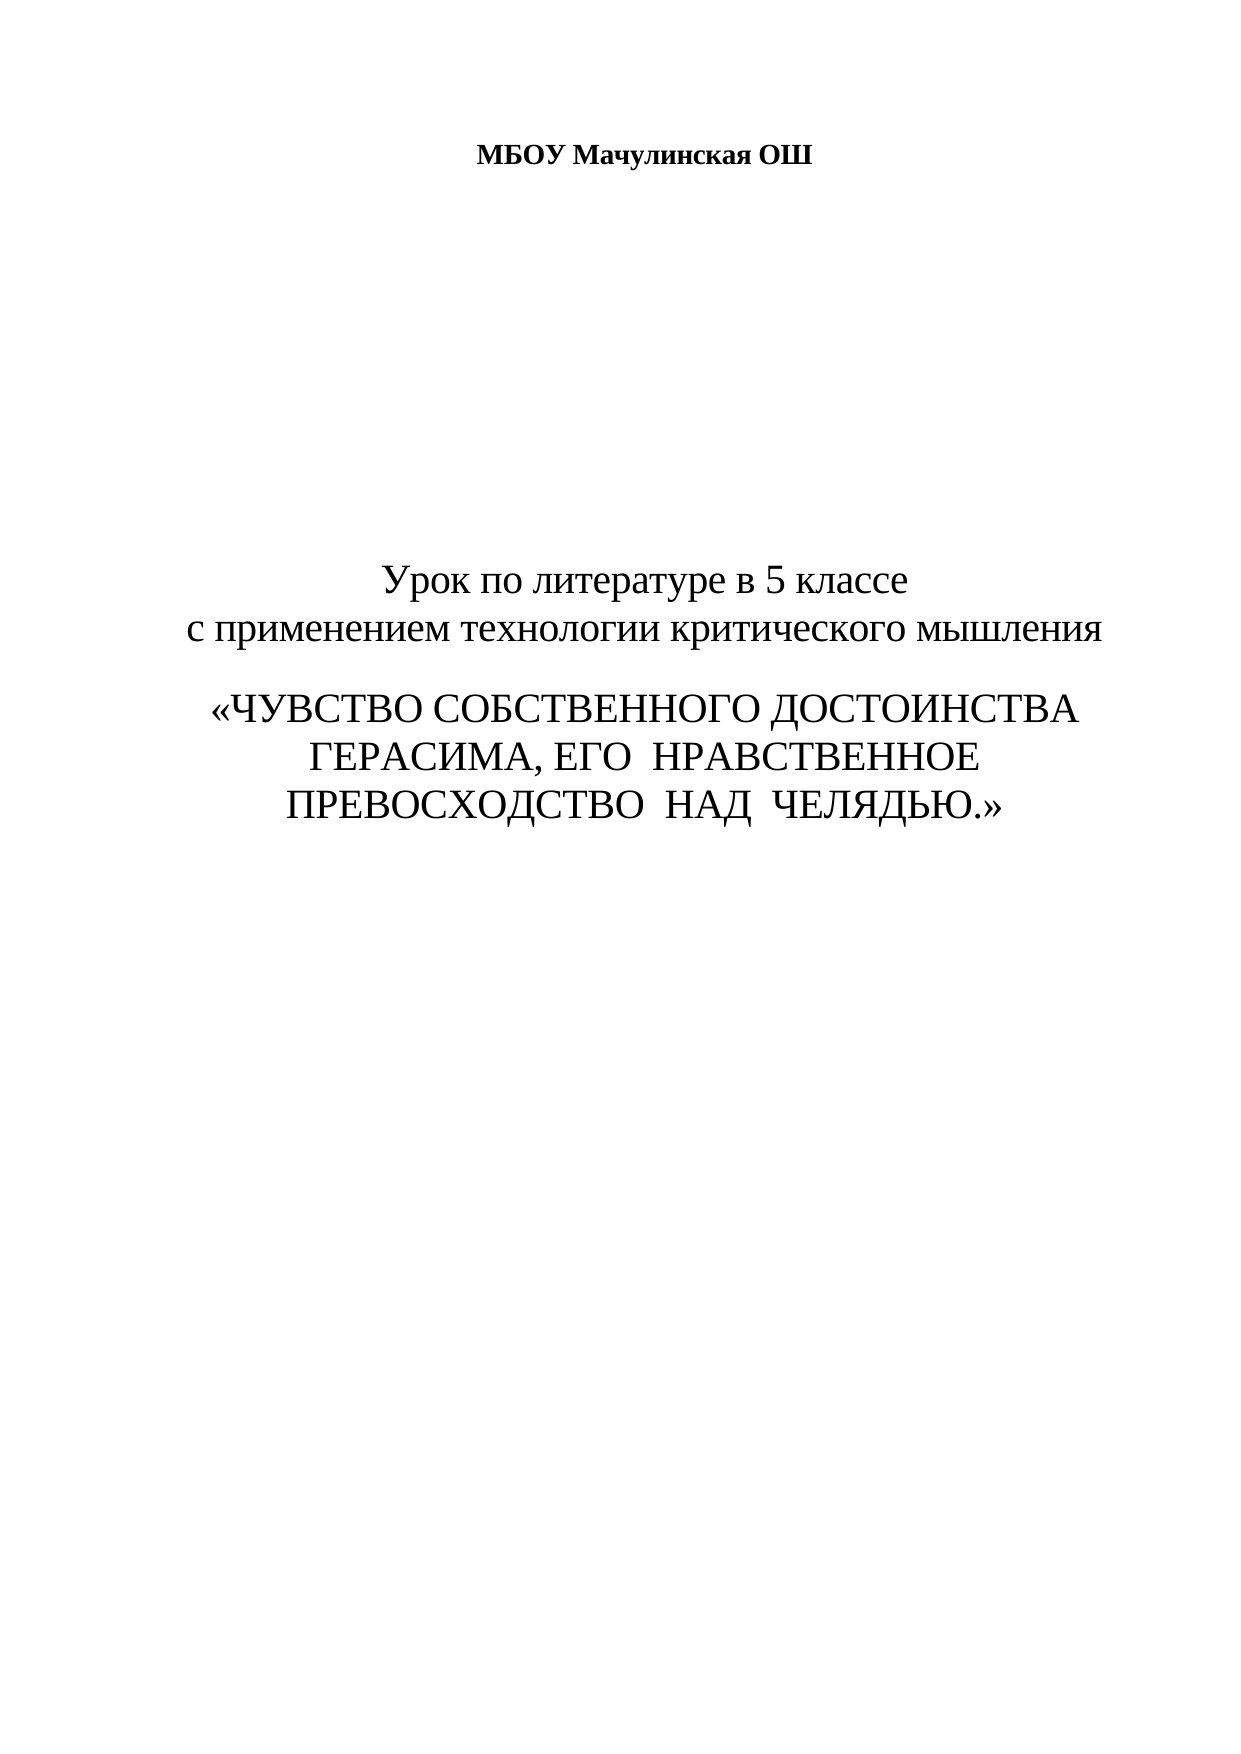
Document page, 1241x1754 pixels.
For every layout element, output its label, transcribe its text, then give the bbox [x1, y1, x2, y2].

text «ЧУВСТВО СОБСТВЕННОГО ДОСТОИНСТВА ГЕРАСИМА, ЕГО НРАВСТВЕННОЕ ПРЕВОСХОДСТВО НАД ЧЕЛЯДЬЮ.» [157, 683, 1132, 827]
text Урок по литературе в 5 классе [157, 554, 1132, 602]
text МБОУ Мачулинская ОШ [157, 137, 1132, 171]
text с применением технологии критического мышления [157, 602, 1132, 650]
